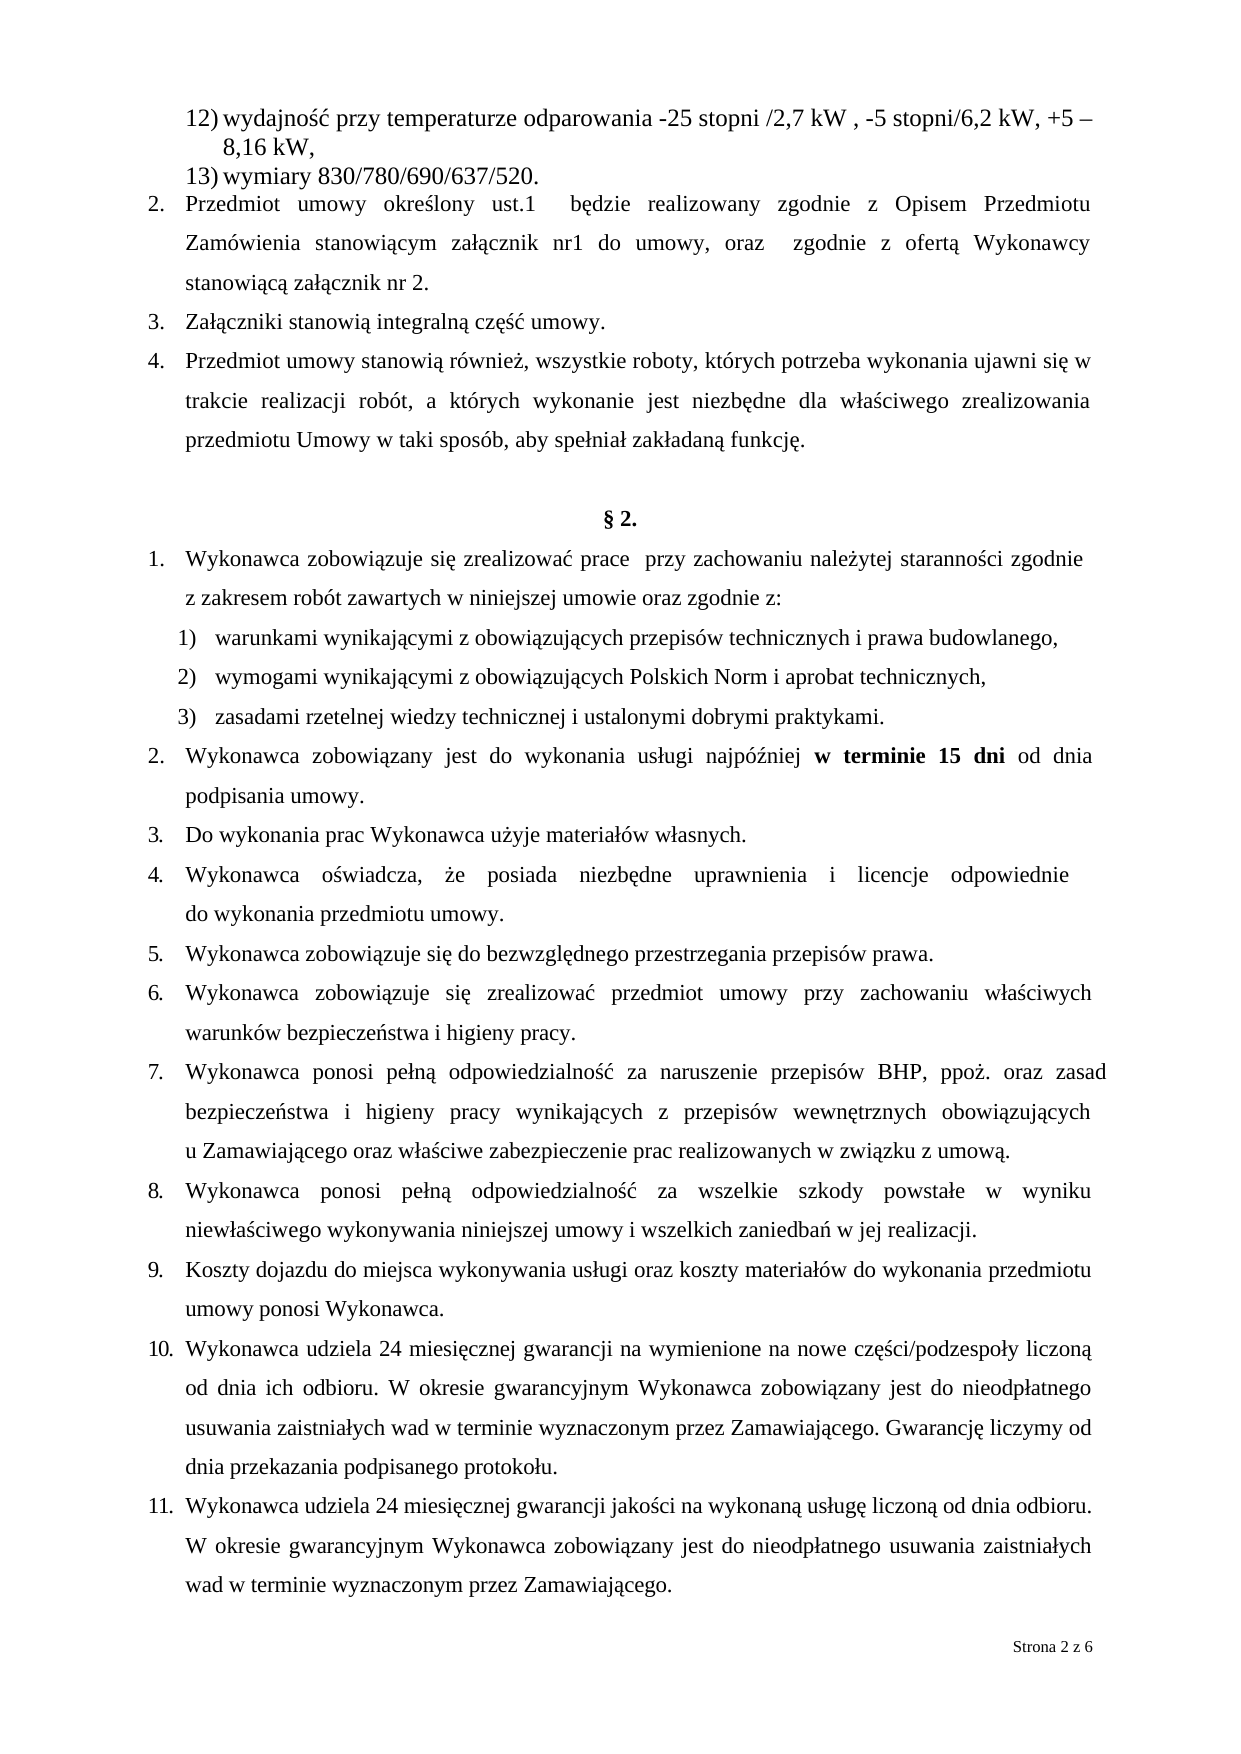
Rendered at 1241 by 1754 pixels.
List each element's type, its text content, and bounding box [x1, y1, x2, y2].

list zasadami rzetelnej wiedzy technicznej i ustalonymi dobrymi praktykami. [177, 703, 1093, 729]
list Przedmiot umowy określony ust.1 będzie realizowany zgodnie z Opisem Przedmiotu Zamówienia stanowiącym załącznik nr1 do umowy, oraz zgodnie z ofertą Wykonawcy stanowiącą załącznik nr 2. [148, 190, 1093, 295]
list Wykonawca zobowiązuje się zrealizować prace przy zachowaniu należytej staranności zgodnie z zakresem robót zawartych w niniejszej umowie oraz zgodnie z: [148, 545, 1093, 611]
list Do wykonania prac Wykonawca użyje materiałów własnych. [148, 821, 1093, 848]
list Załączniki stanowią integralną część umowy. [148, 308, 1093, 334]
list Wykonawca udziela 24 miesięcznej gwarancji jakości na wykonaną usługę liczoną od dnia odbioru. W okresie gwarancyjnym Wykonawca zobowiązany jest do nieodpłatnego usuwania zaistniałych wad w terminie wyznaczonym przez Zamawiającego. [148, 1492, 1093, 1598]
list wydajność przy temperaturze odparowania -25 stopni /2,7 kW , -5 stopni/6,2 kW, +5 – 8,16 kW, [185, 103, 1093, 161]
list Koszty dojazdu do miejsca wykonywania usługi oraz koszty materiałów do wykonania przedmiotu umowy ponosi Wykonawca. [148, 1256, 1093, 1321]
list Przedmiot umowy stanowią również, wszystkie roboty, których potrzeba wykonania ujawni się w trakcie realizacji robót, a których wykonanie jest niezbędne dla właściwego zrealizowania przedmiotu Umowy w taki sposób, aby spełniał zakładaną funkcję. [148, 348, 1093, 453]
list Wykonawca zobowiązuje się do bezwzględnego przestrzegania przepisów prawa. [148, 940, 1093, 966]
list wymiary 830/780/690/637/520. [185, 161, 1093, 190]
list Wykonawca udziela 24 miesięcznej gwarancji na wymienione na nowe części/podzespoły liczoną od dnia ich odbioru. W okresie gwarancyjnym Wykonawca zobowiązany jest do nieodpłatnego usuwania zaistniałych wad w terminie wyznaczonym przez Zamawiającego. Gwarancję liczymy od dnia przekazania podpisanego protokołu. [148, 1334, 1093, 1479]
list Wykonawca ponosi pełną odpowiedzialność za naruszenie przepisów BHP, ppoż. oraz zasad bezpieczeństwa i higieny pracy wynikających z przepisów wewnętrznych obowiązujących u Zamawiającego oraz właściwe zabezpieczenie prac realizowanych w związku z umową. [148, 1058, 1107, 1163]
list Wykonawca ponosi pełną odpowiedzialność za wszelkie szkody powstałe w wyniku niewłaściwego wykonywania niniejszej umowy i wszelkich zaniedbań w jej realizacji. [148, 1177, 1093, 1242]
list Wykonawca zobowiązuje się zrealizować przedmiot umowy przy zachowaniu właściwych warunków bezpieczeństwa i higieny pracy. [148, 979, 1093, 1045]
list Wykonawca zobowiązany jest do wykonania usługi najpóźniej w terminie 15 dni od dnia podpisania umowy. [148, 742, 1093, 808]
text § 2. [148, 506, 1093, 532]
list Wykonawca oświadcza, że posiada niezbędne uprawnienia i licencje odpowiednie do wykonania przedmiotu umowy. [148, 861, 1093, 927]
list wymogami wynikającymi z obowiązujących Polskich Norm i aprobat technicznych, [177, 663, 1093, 690]
list warunkami wynikającymi z obowiązujących przepisów technicznych i prawa budowlanego, [177, 624, 1093, 650]
